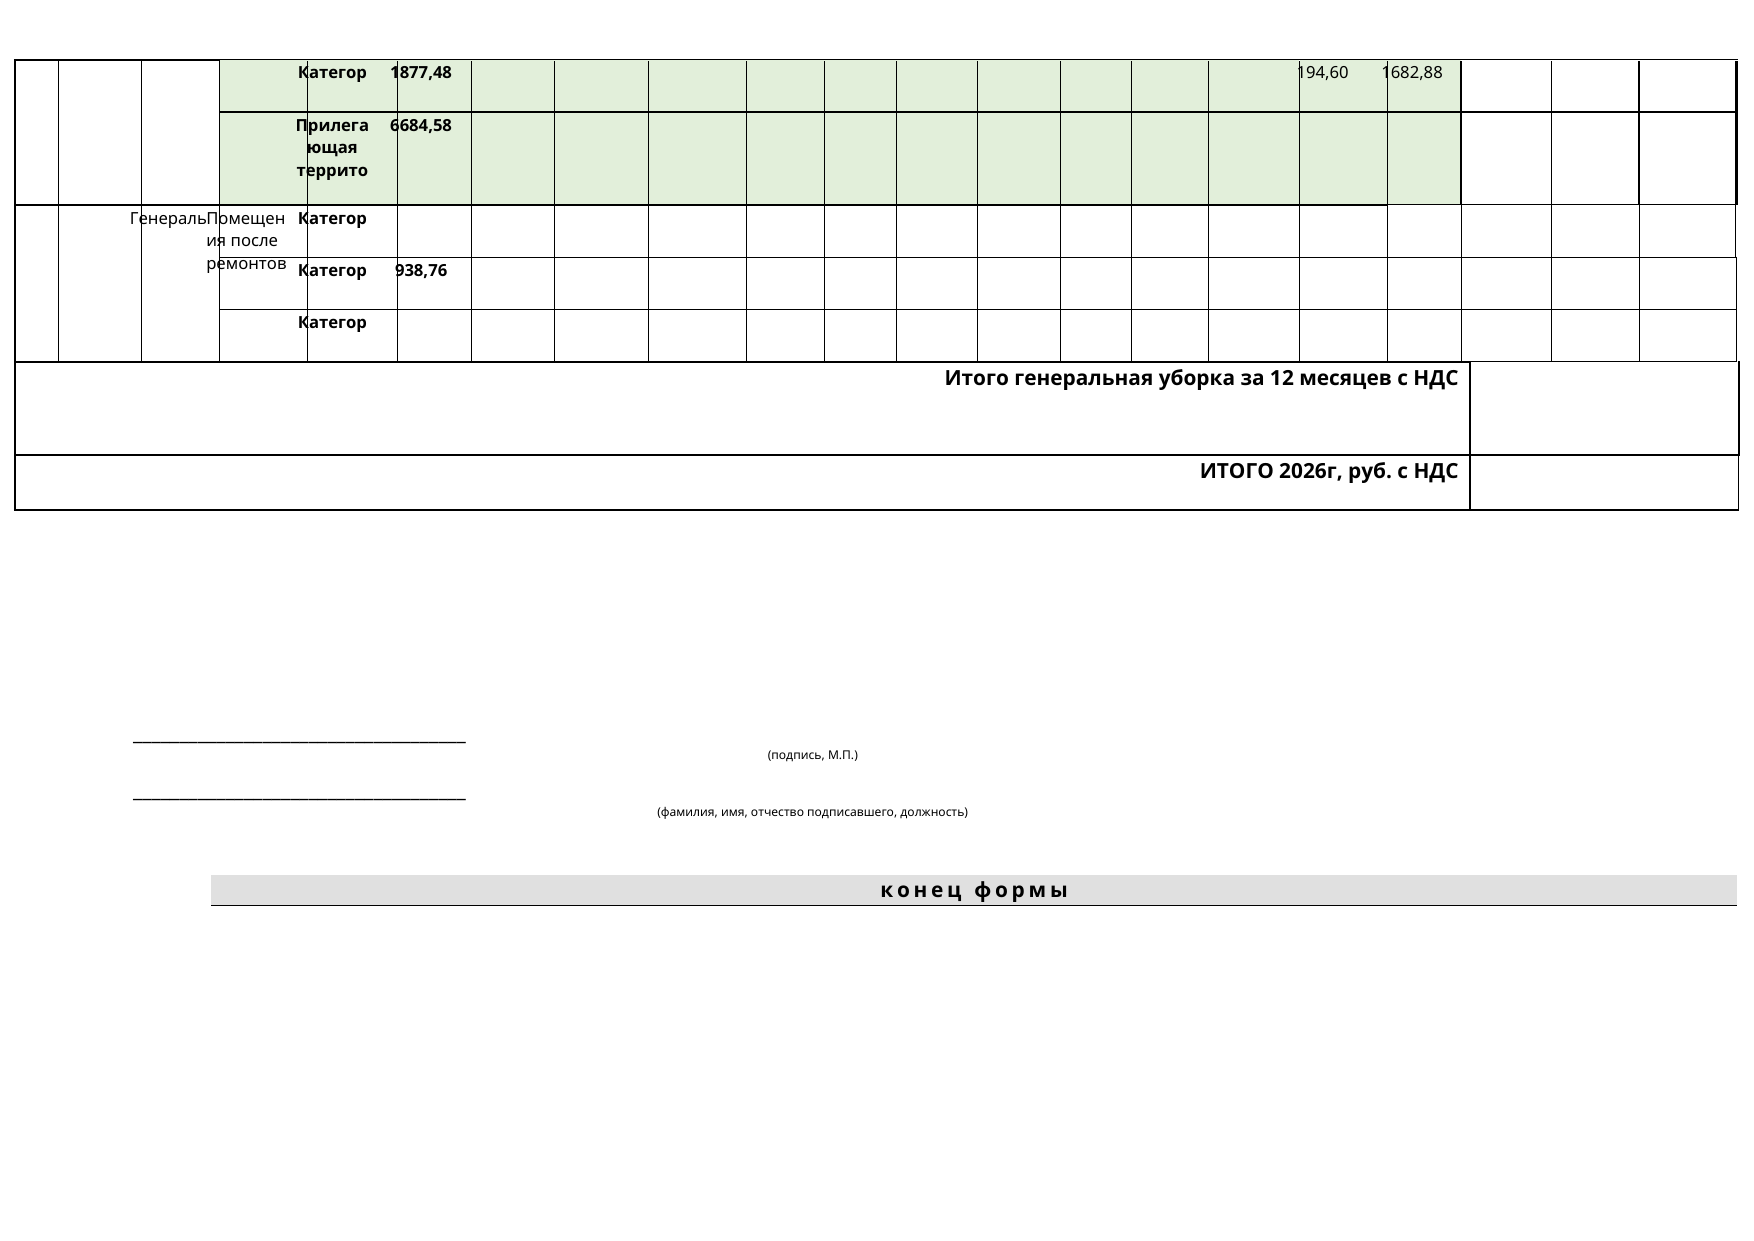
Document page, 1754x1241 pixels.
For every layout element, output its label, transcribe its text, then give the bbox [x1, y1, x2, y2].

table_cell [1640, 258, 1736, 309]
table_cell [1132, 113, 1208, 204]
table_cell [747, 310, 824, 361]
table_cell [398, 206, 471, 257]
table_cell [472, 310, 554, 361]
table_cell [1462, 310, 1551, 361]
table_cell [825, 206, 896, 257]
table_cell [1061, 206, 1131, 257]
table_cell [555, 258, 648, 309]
text ____________________________________ [74, 775, 1739, 804]
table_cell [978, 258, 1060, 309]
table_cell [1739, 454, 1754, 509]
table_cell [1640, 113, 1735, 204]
text ____________________________________ [74, 718, 1739, 747]
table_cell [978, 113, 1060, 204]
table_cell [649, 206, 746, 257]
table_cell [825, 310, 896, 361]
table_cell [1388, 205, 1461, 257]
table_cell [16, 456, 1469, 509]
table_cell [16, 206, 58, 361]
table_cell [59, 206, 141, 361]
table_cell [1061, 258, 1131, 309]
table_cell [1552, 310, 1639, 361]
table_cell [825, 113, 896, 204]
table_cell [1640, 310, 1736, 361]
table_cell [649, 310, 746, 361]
text (подпись, М.П.) [211, 747, 1355, 775]
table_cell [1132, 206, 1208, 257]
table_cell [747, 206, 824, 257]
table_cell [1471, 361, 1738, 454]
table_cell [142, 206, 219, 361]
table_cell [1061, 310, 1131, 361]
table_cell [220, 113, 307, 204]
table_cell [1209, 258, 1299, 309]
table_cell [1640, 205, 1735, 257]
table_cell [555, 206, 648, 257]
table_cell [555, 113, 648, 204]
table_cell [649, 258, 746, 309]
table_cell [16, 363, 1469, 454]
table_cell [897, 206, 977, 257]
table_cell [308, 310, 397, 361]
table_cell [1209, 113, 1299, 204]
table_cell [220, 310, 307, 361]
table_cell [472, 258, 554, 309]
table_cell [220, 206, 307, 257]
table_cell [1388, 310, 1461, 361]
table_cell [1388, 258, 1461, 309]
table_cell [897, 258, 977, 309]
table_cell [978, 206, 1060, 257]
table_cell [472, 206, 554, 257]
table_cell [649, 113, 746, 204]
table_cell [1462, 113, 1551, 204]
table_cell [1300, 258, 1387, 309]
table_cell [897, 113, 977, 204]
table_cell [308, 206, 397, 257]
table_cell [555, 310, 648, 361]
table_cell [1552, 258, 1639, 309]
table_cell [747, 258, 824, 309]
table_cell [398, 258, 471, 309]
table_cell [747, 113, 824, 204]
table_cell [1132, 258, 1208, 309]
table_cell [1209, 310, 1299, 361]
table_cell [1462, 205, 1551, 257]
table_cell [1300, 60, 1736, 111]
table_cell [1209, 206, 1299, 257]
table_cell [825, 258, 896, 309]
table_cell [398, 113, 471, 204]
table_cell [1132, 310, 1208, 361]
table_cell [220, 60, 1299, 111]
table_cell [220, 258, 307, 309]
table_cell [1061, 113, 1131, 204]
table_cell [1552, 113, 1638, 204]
text конец формы [211, 875, 1737, 905]
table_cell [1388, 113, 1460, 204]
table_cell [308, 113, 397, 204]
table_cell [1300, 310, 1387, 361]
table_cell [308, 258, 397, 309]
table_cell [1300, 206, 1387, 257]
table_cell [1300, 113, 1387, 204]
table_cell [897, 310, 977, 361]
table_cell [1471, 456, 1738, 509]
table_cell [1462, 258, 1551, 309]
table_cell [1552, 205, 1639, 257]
text (фамилия, имя, отчество подписавшего, должность) [211, 804, 1355, 832]
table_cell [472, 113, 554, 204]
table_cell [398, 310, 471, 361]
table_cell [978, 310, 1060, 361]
